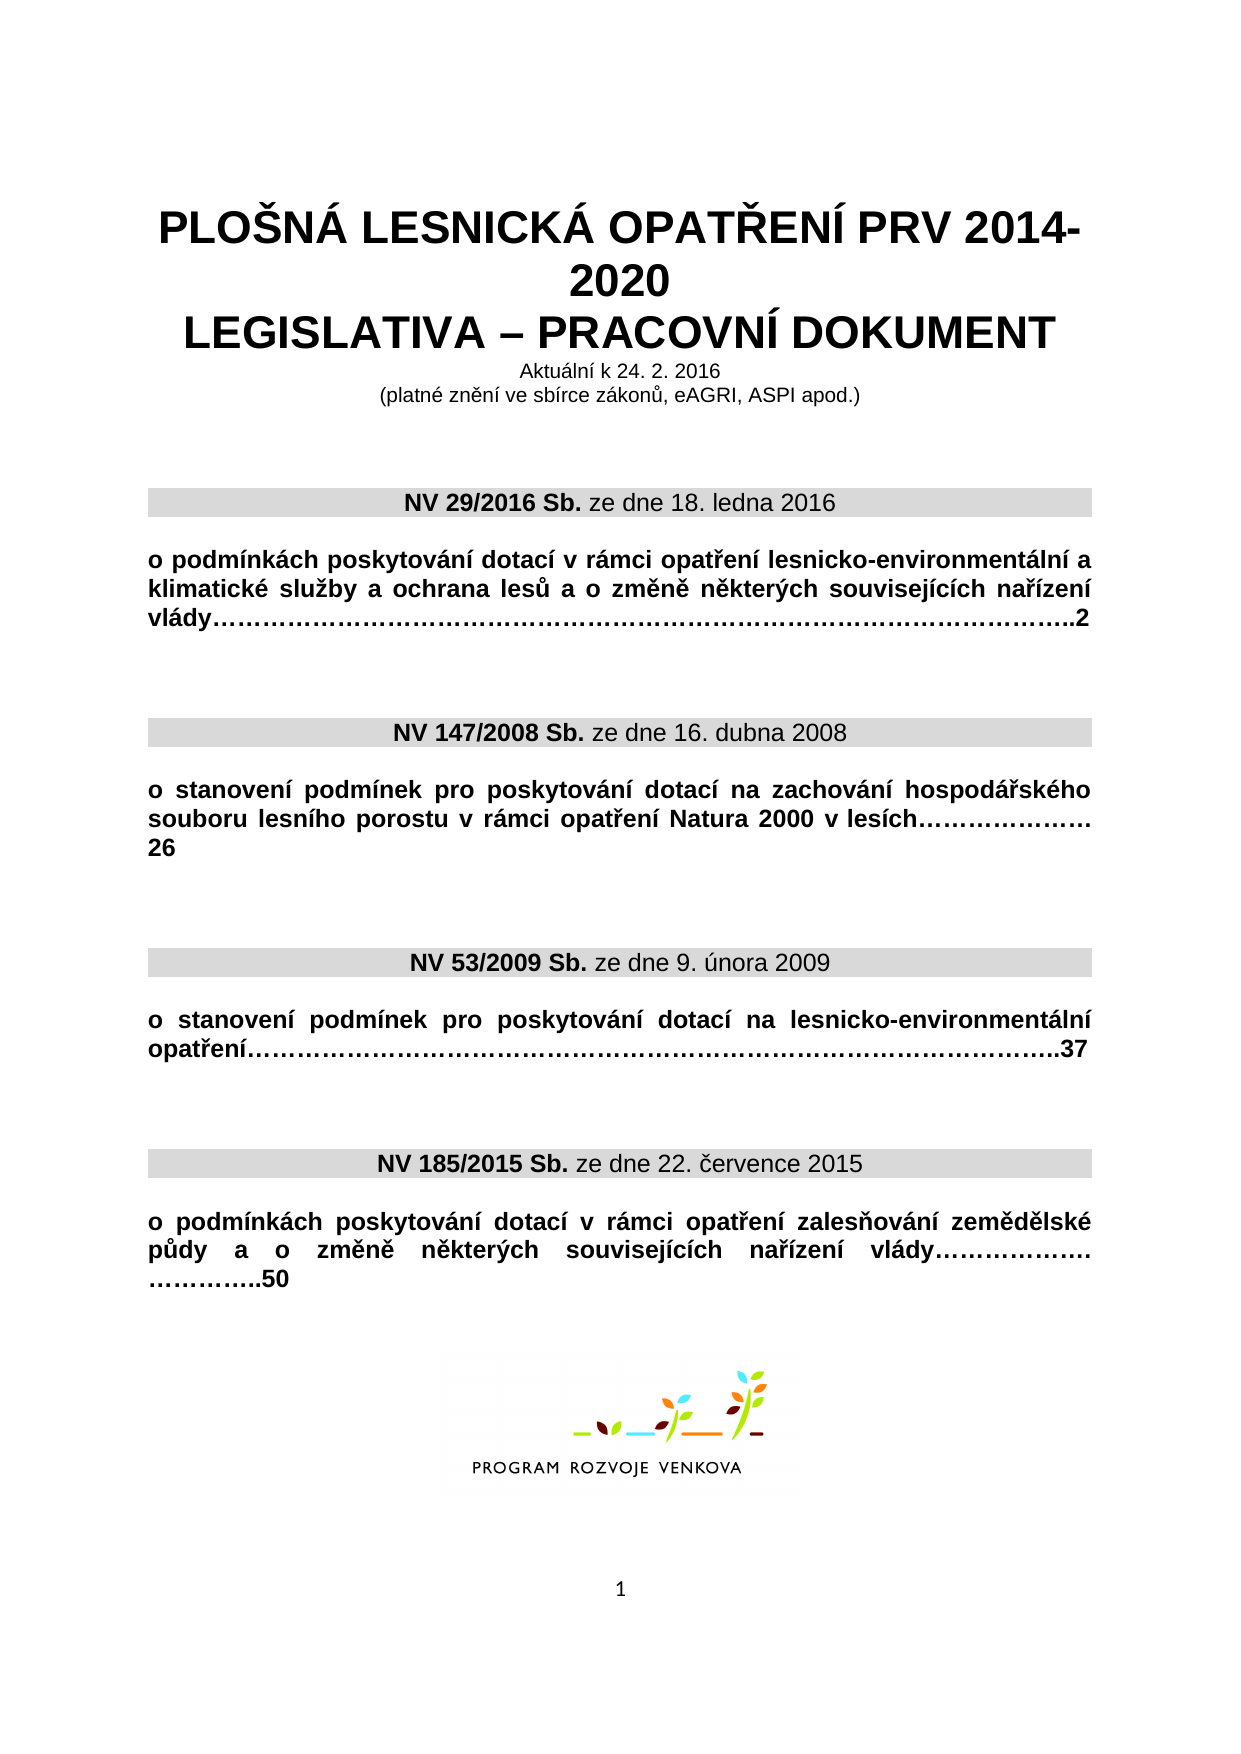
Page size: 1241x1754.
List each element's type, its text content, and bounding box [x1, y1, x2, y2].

text o stanovení podmínek pro poskytování dotací na lesnicko-environmentální opatření……………………………………………………………………………………..37 [148, 1005, 1092, 1063]
text NV 185/2015 Sb. ze dne 22. července 2015 [148, 1149, 1092, 1178]
text LEGISLATIVA – PRACOVNÍ DOKUMENT [148, 306, 1092, 358]
text (platné znění ve sbírce zákonů, eAGRI, ASPI apod.) [148, 382, 1092, 406]
text NV 29/2016 Sb. ze dne 18. ledna 2016 [148, 488, 1092, 517]
picture [440, 1350, 800, 1498]
text o stanovení podmínek pro poskytování dotací na zachování hospodářského souboru lesního porostu v rámci opatření Natura 2000 v lesích…………………26 [148, 775, 1092, 862]
text o podmínkách poskytování dotací v rámci opatření lesnicko-environmentální a klimatické služby a ochrana lesů a o změně některých souvisejících nařízení vlády…………………………………………………………………………………………..2 [148, 545, 1092, 632]
text PLOŠNÁ LESNICKÁ OPATŘENÍ PRV 2014-2020 [148, 200, 1092, 306]
text NV 147/2008 Sb. ze dne 16. dubna 2008 [148, 718, 1092, 747]
text o podmínkách poskytování dotací v rámci opatření zalesňování zemědělské půdy a o změně některých souvisejících nařízení vlády……………….…………..50 [148, 1207, 1092, 1293]
text NV 53/2009 Sb. ze dne 9. února 2009 [148, 948, 1092, 977]
text Aktuální k 24. 2. 2016 [148, 358, 1092, 382]
